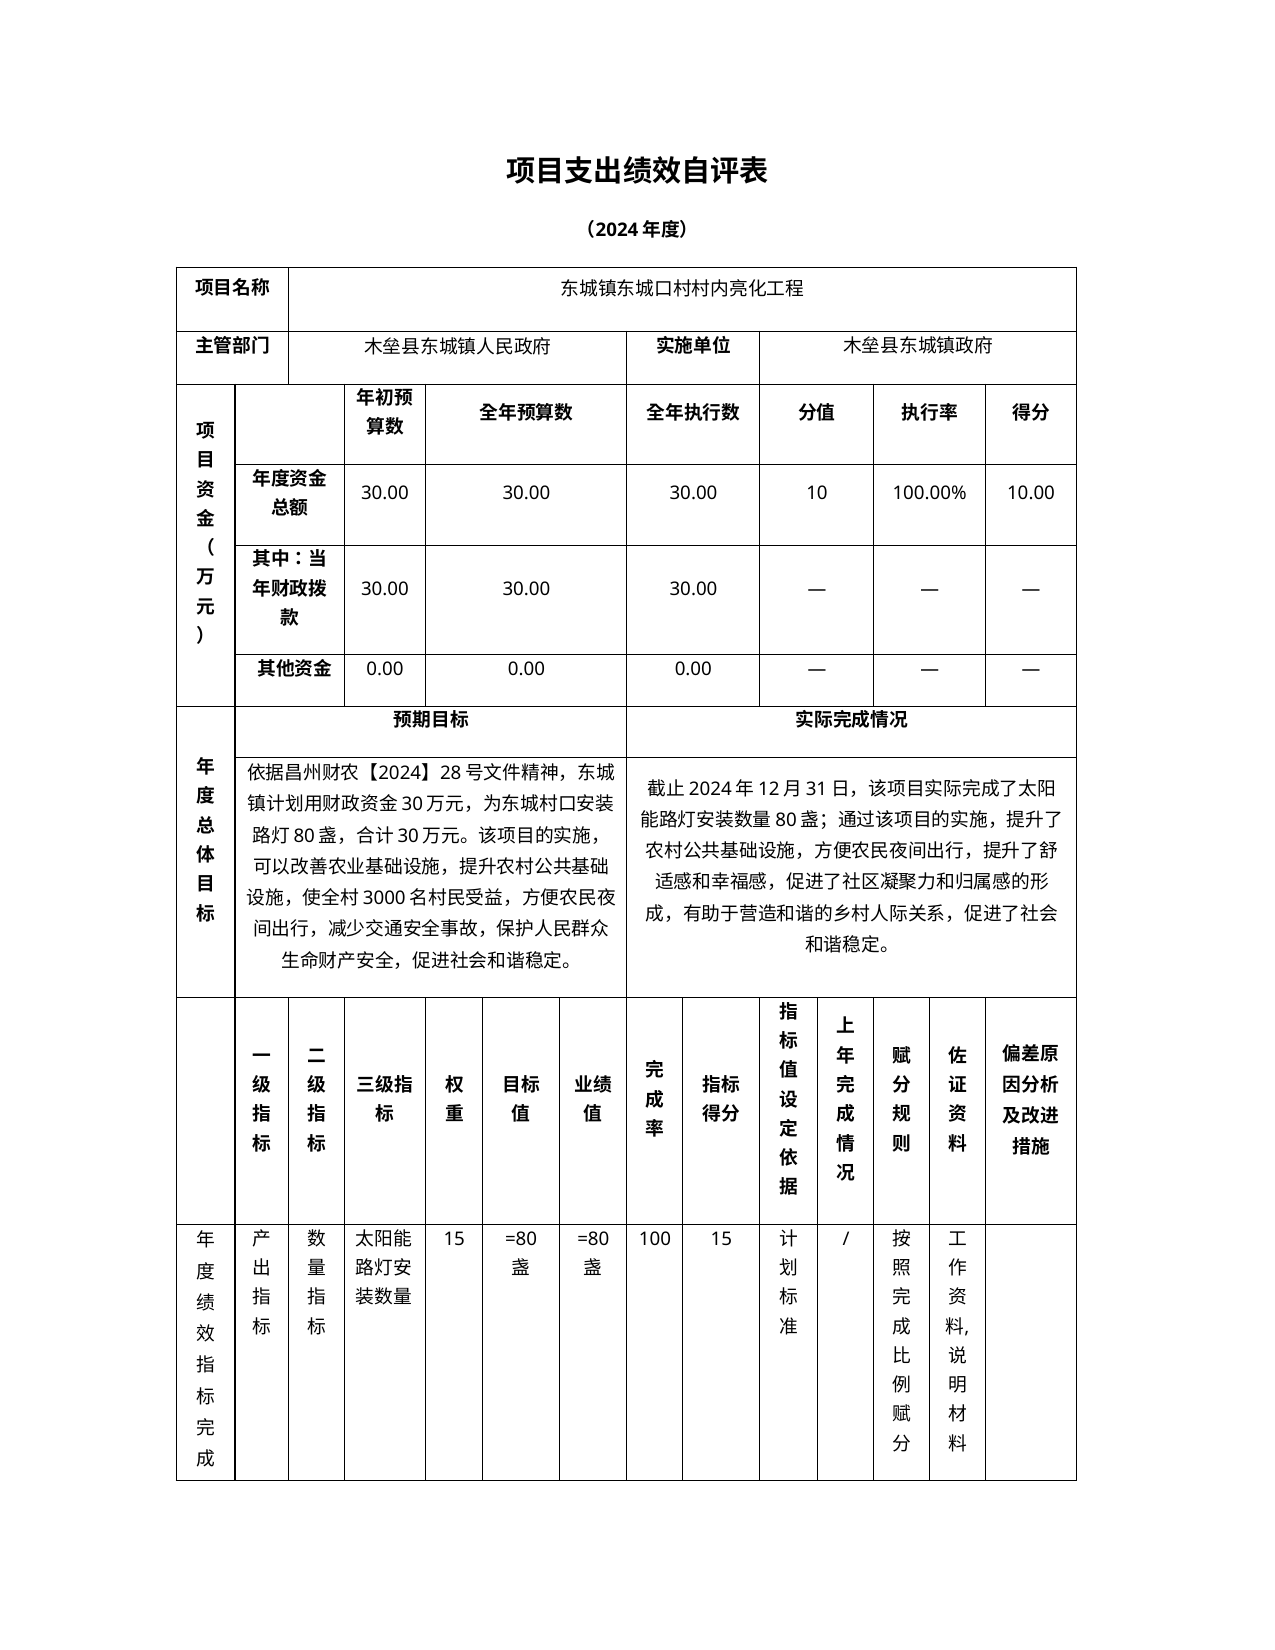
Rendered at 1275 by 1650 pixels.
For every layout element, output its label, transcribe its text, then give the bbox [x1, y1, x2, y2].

table_cell — [760, 546, 873, 654]
table_cell 业绩值 [560, 998, 626, 1224]
text （2024年度） [187, 216, 1087, 242]
table_cell — [986, 655, 1076, 706]
table_cell 工作资料,说明材料 [930, 1225, 985, 1480]
table_cell 佐证资料 [930, 998, 985, 1224]
table_cell 指标值设定依据 [760, 998, 817, 1224]
table_cell 分值 [760, 385, 873, 464]
table_cell 木垒县东城镇人民政府 [289, 332, 626, 383]
table_cell 计划标准 [760, 1225, 817, 1480]
table_cell 三级指标 [345, 998, 425, 1224]
table_cell 偏差原因分析及改进措施 [986, 998, 1076, 1224]
table_cell 数量指标 [289, 1225, 344, 1480]
table_cell 年度绩效指标完成情况 [177, 1225, 234, 1480]
table_cell 全年预算数 [426, 385, 626, 464]
table_cell [177, 998, 234, 1224]
table_cell 预期目标 [236, 707, 626, 757]
table_cell 30.00 [345, 465, 425, 544]
table_cell 30.00 [345, 546, 425, 654]
table_cell 30.00 [627, 465, 759, 544]
table_cell 年度总体目标 [177, 707, 234, 997]
table_cell — [874, 655, 985, 706]
table_cell 项目资金 （万元） [177, 385, 234, 706]
table_cell — [760, 655, 873, 706]
table_cell 年初预算数 [345, 385, 425, 464]
table_cell 目标值 [483, 998, 559, 1224]
table_cell 实际完成情况 [627, 707, 1076, 757]
table_cell 执行率 [874, 385, 985, 464]
table_header 东城镇东城口村村内亮化工程 [289, 268, 1076, 331]
table_cell 其他资金 [236, 655, 344, 706]
table_cell 完成率 [627, 998, 682, 1224]
table_cell 产出指标 [236, 1225, 288, 1480]
table_cell 30.00 [426, 465, 626, 544]
text 项目支出绩效自评表 [187, 150, 1087, 190]
table_cell 截止2024年12月31日，该项目实际完成了太阳能路灯安装数量80盏；通过该项目的实施，提升了农村公共基础设施，方便农民夜间出行，提升了舒适感和幸福感，促进了社区凝聚力和归属感的形成，有助于营造和谐的乡村人际关系，促进了社会和谐稳定。 [627, 758, 1076, 997]
table_cell =80盏 [483, 1225, 559, 1480]
table_cell 其中：当年财政拨款 [236, 546, 344, 654]
table_cell 主管部门 [177, 332, 288, 383]
table_cell 30.00 [426, 546, 626, 654]
table_cell 10.00 [986, 465, 1076, 544]
table_cell 依据昌州财农【2024】28号文件精神，东城镇计划用财政资金30万元，为东城村口安装路灯80盏，合计30万元。该项目的实施，可以改善农业基础设施，提升农村公共基础设施，使全村3000名村民受益，方便农民夜间出行，减少交通安全事故，保护人民群众生命财产安全，促进社会和谐稳定。 [236, 758, 626, 997]
table_cell 赋分规则 [874, 998, 929, 1224]
table_cell 10 [760, 465, 873, 544]
table_cell 实施单位 [627, 332, 759, 383]
table_cell 100.00% [874, 465, 985, 544]
table_cell =80盏 [560, 1225, 626, 1480]
table_cell 指标得分 [683, 998, 759, 1224]
table_cell 按照完成比例赋分 [874, 1225, 929, 1480]
table_cell 15 [683, 1225, 759, 1480]
table_cell [236, 385, 344, 464]
table_cell / [818, 1225, 873, 1480]
table_cell 二级指标 [289, 998, 344, 1224]
table_cell 30.00 [627, 546, 759, 654]
table_cell 木垒县东城镇政府 [760, 332, 1076, 383]
table_cell 太阳能路灯安装数量 [345, 1225, 425, 1480]
table_cell 得分 [986, 385, 1076, 464]
table_cell 权重 [426, 998, 482, 1224]
table_cell — [874, 546, 985, 654]
table_cell 15 [426, 1225, 482, 1480]
table_cell 年度资金总额 [236, 465, 344, 544]
table_cell [986, 1225, 1076, 1480]
table_cell — [986, 546, 1076, 654]
table_header 项目名称 [177, 268, 288, 331]
table_cell 上年完成情况 [818, 998, 873, 1224]
table_cell 100 [627, 1225, 682, 1480]
table_cell 全年执行数 [627, 385, 759, 464]
table_cell 一级指标 [236, 998, 288, 1224]
table_cell 0.00 [426, 655, 626, 706]
table_cell 0.00 [345, 655, 425, 706]
table_cell 0.00 [627, 655, 759, 706]
